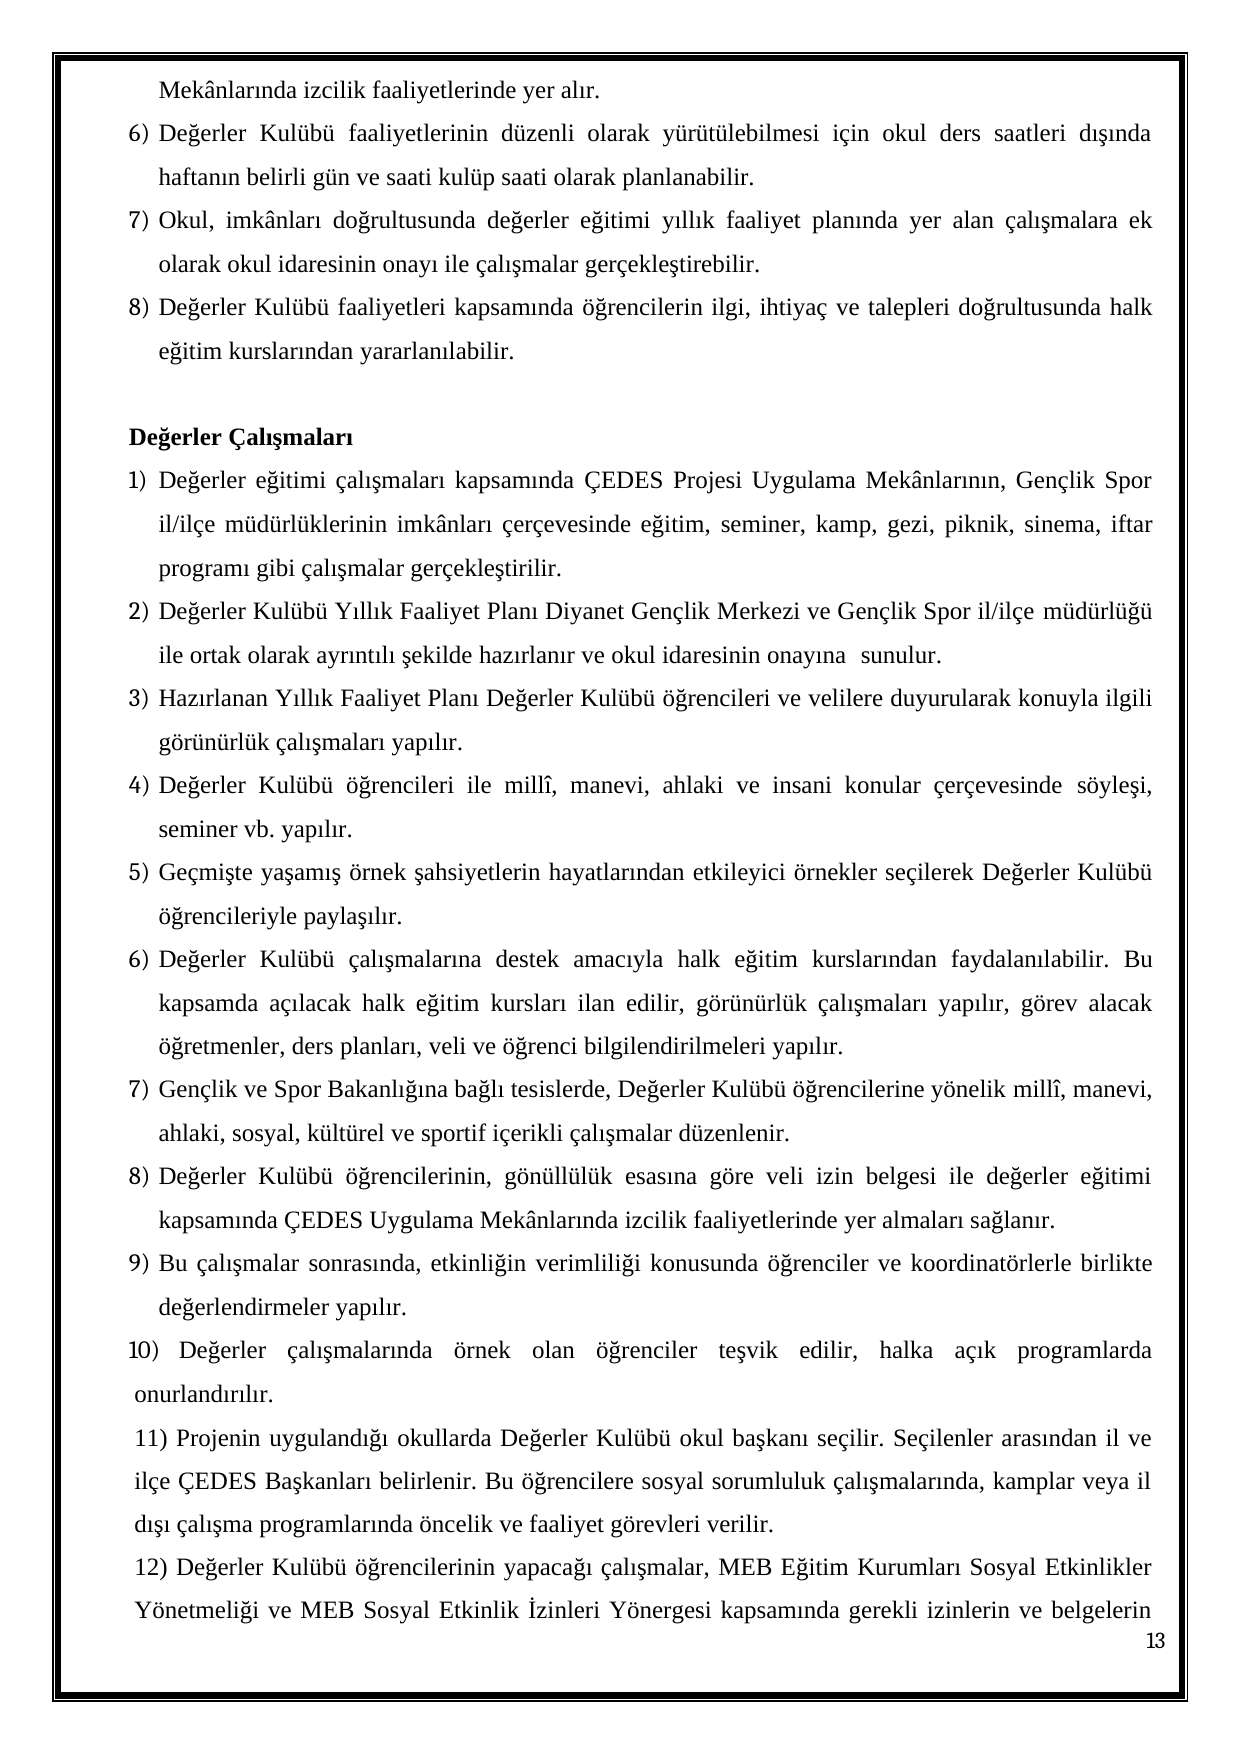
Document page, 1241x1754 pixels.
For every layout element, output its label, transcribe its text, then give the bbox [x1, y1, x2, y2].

list Okul, imkânları doğrultusunda değerler eğitimi yıllık faaliyet planında yer alan çalışmalara ek olarak okul idaresinin onayı ile çalışmalar gerçekleştirebilir. [129, 205, 1152, 278]
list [134, 1552, 1152, 1624]
list Gençlik ve Spor Bakanlığına bağlı tesislerde, Değerler Kulübü öğrencilerine yönelik millî, manevi, ahlaki, sosyal, kültürel ve sportif içerikli çalışmalar düzenlenir. [129, 1074, 1152, 1147]
list Değerler Kulübü öğrencileri ile millî, manevi, ahlaki ve insani konular çerçevesinde söyleşi, seminer vb. yapılır. [129, 770, 1152, 843]
list Değerler Kulübü faaliyetleri kapsamında öğrencilerin ilgi, ihtiyaç ve talepleri doğrultusunda halk eğitim kurslarından yararlanılabilir. [129, 292, 1152, 365]
list Değerler Kulübü çalışmalarına destek amacıyla halk eğitim kurslarından faydalanılabilir. Bu kapsamda açılacak halk eğitim kursları ilan edilir, görünürlük çalışmaları yapılır, görev alacak öğretmenler, ders planları, veli ve öğrenci bilgilendirilmeleri yapılır. [129, 944, 1152, 1060]
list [129, 75, 1152, 104]
list Değerler Kulübü öğrencilerinin, gönüllülük esasına göre veli izin belgesi ile değerler eğitimi kapsamında ÇEDES Uygulama Mekânlarında izcilik faaliyetlerinde yer almaları sağlanır. [129, 1161, 1152, 1234]
list Bu çalışmalar sonrasında, etkinliğin verimliliği konusunda öğrenciler ve koordinatörlerle birlikte değerlendirmeler yapılır. [129, 1248, 1152, 1321]
list Değerler eğitimi çalışmaları kapsamında ÇEDES Projesi Uygulama Mekânlarının, Gençlik Spor il/ilçe müdürlüklerinin imkânları çerçevesinde eğitim, seminer, kamp, gezi, piknik, sinema, iftar programı gibi çalışmalar gerçekleştirilir. [129, 466, 1152, 581]
list Değerler çalışmalarında örnek olan öğrenciler teşvik edilir, halka açık programlarda onurlandırılır. [129, 1336, 1152, 1408]
list Geçmişte yaşamış örnek şahsiyetlerin hayatlarından etkileyici örnekler seçilerek Değerler Kulübü öğrencileriyle paylaşılır. [129, 857, 1152, 930]
list Değerler Kulübü faaliyetlerinin düzenli olarak yürütülebilmesi için okul ders saatleri dışında haftanın belirli gün ve saati kulüp saati olarak planlanabilir. [129, 118, 1152, 191]
list Değerler Kulübü Yıllık Faaliyet Planı Diyanet Gençlik Merkezi ve Gençlik Spor il/ilçe müdürlüğü ile ortak olarak ayrıntılı şekilde hazırlanır ve okul idaresinin onayına sunulur. [129, 596, 1152, 668]
list Hazırlanan Yıllık Faaliyet Planı Değerler Kulübü öğrencileri ve velilere duyurularak konuyla ilgili görünürlük çalışmaları yapılır. [129, 683, 1152, 756]
subtitle Değerler Çalışmaları [129, 422, 1165, 451]
list 11) Projenin uygulandığı okullarda Değerler Kulübü okul başkanı seçilir. Seçilenler arasından il ve ilçe ÇEDES Başkanları belirlenir. Bu öğrencilere sosyal sorumluluk çalışmalarında, kamplar veya il dışı çalışma programlarında öncelik ve faaliyet görevleri verilir. [134, 1423, 1152, 1538]
